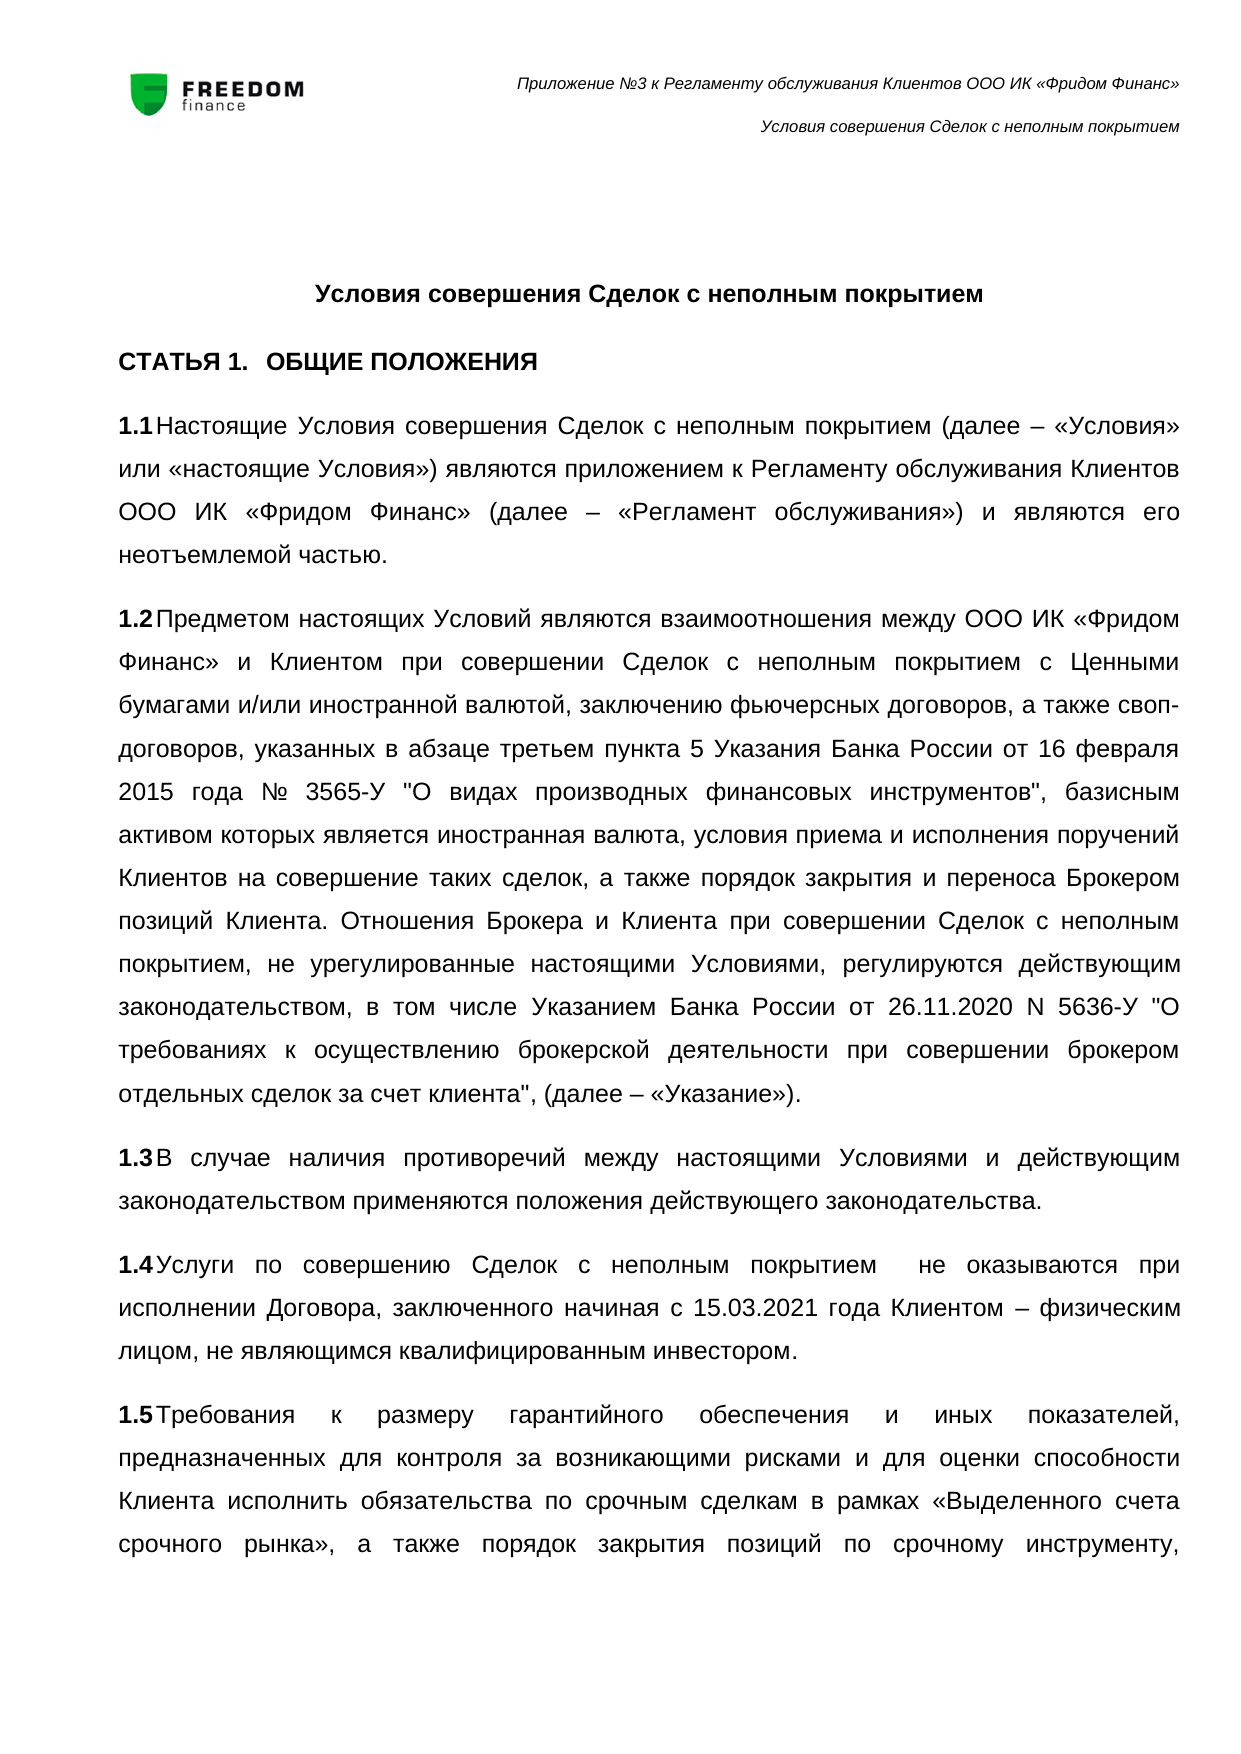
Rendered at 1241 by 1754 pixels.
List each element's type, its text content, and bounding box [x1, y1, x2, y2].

text Предметом настоящих Условий являются взаимоотношения между ООО ИК «Фридом Финанс» и Клиентом при совершении Сделок с неполным покрытием с Ценными бумагами и/или иностранной валютой, заключению фьючерсных договоров, а также своп-договоров, указанных в абзаце третьем пункта 5 Указания Банка России от 16 февраля 2015 года № 3565-У "О видах производных финансовых инструментов", базисным активом которых является иностранная валюта, условия приема и исполнения поручений Клиентов на совершение таких сделок, а также порядок закрытия и переноса Брокером позиций Клиента. Отношения Брокера и Клиента при совершении Сделок с неполным покрытием, не урегулированные настоящими Условиями, регулируются действующим законодательством, в том числе Указанием Банка России от 26.11.2020 N 5636-У "О требованиях к осуществлению брокерской деятельности при совершении брокером отдельных сделок за счет клиента", (далее – «Указание»). [118, 604, 1181, 1107]
text Услуги по совершению Сделок с неполным покрытием не оказываются при исполнении Договора, заключенного начиная с 15.03.2021 года Клиентом – физическим лицом, не являющимся квалифицированным инвестором. [118, 1249, 1181, 1364]
text Общие положения [118, 347, 1181, 376]
text В случае наличия противоречий между настоящими Условиями и действующим законодательством применяются положения действующего законодательства. [118, 1142, 1181, 1214]
picture [129, 73, 307, 116]
text Настоящие Условия совершения Сделок с неполным покрытием (далее – «Условия» или «настоящие Условия») являются приложением к Регламенту обслуживания Клиентов ООО ИК «Фридом Финанс» (далее – «Регламент обслуживания») и являются его неотъемлемой частью. [118, 411, 1181, 569]
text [118, 1400, 1181, 1558]
text Условия совершения Сделок с неполным покрытием [118, 279, 1181, 307]
